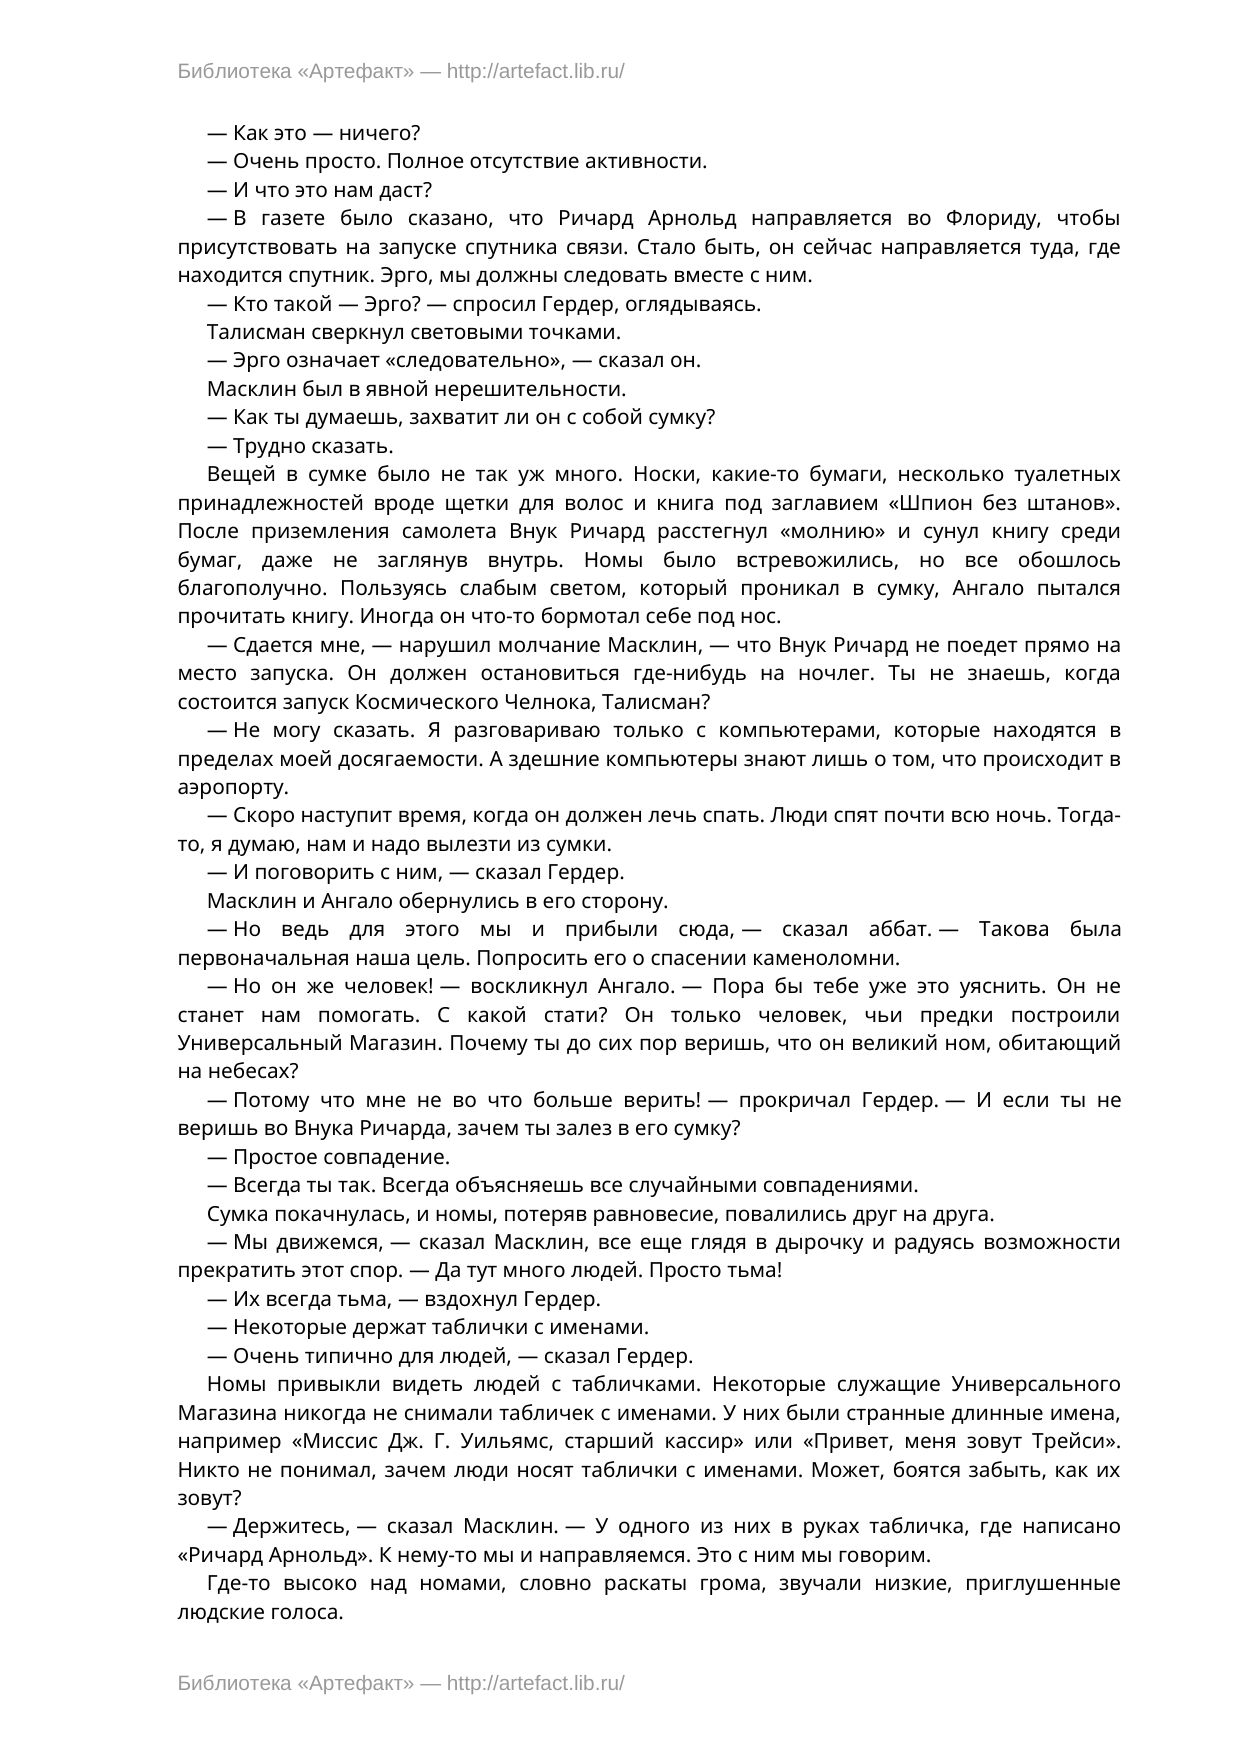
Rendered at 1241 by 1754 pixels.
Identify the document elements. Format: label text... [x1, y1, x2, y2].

text — Сдается мне, — нарушил молчание Масклин, — что Внук Ричард не поедет прямо на место запуска. Он должен остановиться где-нибудь на ночлег. Ты не знаешь, когда состоится запуск Космического Челнока, Талисман? [177, 630, 1122, 715]
text — Мы движемся, — сказал Масклин, все еще глядя в дырочку и радуясь возможности прекратить этот спор. — Да тут много людей. Просто тьма! [177, 1227, 1122, 1284]
text — Не могу сказать. Я разговариваю только с компьютерами, которые находятся в пределах моей досягаемости. А здешние компьютеры знают лишь о том, что происходит в аэропорту. [177, 715, 1122, 801]
text — Всегда ты так. Всегда объясняешь все случайными совпадениями. [177, 1170, 1122, 1199]
text Где-то высоко над номами, словно раскаты грома, звучали низкие, приглушенные людские голоса. [177, 1568, 1122, 1625]
text — Держитесь, — сказал Масклин. — У одного из них в руках табличка, где написано «Ричард Арнольд». К нему-то мы и направляемся. Это с ним мы говорим. [177, 1512, 1122, 1568]
text — Потому что мне не во что больше верить! — прокричал Гердер. — И если ты не веришь во Внука Ричарда, зачем ты залез в его сумку? [177, 1085, 1122, 1142]
text — Эрго означает «следовательно», — сказал он. [177, 346, 1122, 374]
text — Скоро наступит время, когда он должен лечь спать. Люди спят почти всю ночь. Тогда-то, я думаю, нам и надо вылезти из сумки. [177, 801, 1122, 857]
text — Но ведь для этого мы и прибыли сюда, — сказал аббат. — Такова была первоначальная наша цель. Попросить его о спасении каменоломни. [177, 914, 1122, 971]
text — Некоторые держат таблички с именами. [177, 1312, 1122, 1341]
text — И что это нам даст? [177, 175, 1122, 203]
text Сумка покачнулась, и номы, потеряв равновесие, повалились друг на друга. [177, 1199, 1122, 1227]
text — И поговорить с ним, — сказал Гердер. [177, 857, 1122, 886]
text — Трудно сказать. [177, 431, 1122, 459]
text — Очень просто. Полное отсутствие активности. [177, 147, 1122, 175]
text — Как ты думаешь, захватит ли он с собой сумку? [177, 402, 1122, 431]
text — Простое совпадение. [177, 1142, 1122, 1170]
text Вещей в сумке было не так уж много. Носки, какие-то бумаги, несколько туалетных принадлежностей вроде щетки для волос и книга под заглавием «Шпион без штанов». После приземления самолета Внук Ричард расстегнул «молнию» и сунул книгу среди бумаг, даже не заглянув внутрь. Номы было встревожились, но все обошлось благополучно. Пользуясь слабым светом, который проникал в сумку, Ангало пытался прочитать книгу. Иногда он что-то бормотал себе под нос. [177, 459, 1122, 630]
text — Но он же человек! — воскликнул Ангало. — Пора бы тебе уже это уяснить. Он не станет нам помогать. С какой стати? Он только человек, чьи предки построили Универсальный Магазин. Почему ты до сих пор веришь, что он великий ном, обитающий на небесах? [177, 971, 1122, 1085]
text Номы привыкли видеть людей с табличками. Некоторые служащие Универсального Магазина никогда не снимали табличек с именами. У них были странные длинные имена, например «Миссис Дж. Г. Уильямс, старший кассир» или «Привет, меня зовут Трейси». Никто не понимал, зачем люди носят таблички с именами. Может, боятся забыть, как их зовут? [177, 1369, 1122, 1512]
text — Очень типично для людей, — сказал Гердер. [177, 1341, 1122, 1369]
text Масклин был в явной нерешительности. [177, 374, 1122, 402]
text Талисман сверкнул световыми точками. [177, 317, 1122, 346]
text — Как это — ничего? [177, 118, 1122, 147]
text — Кто такой — Эрго? — спросил Гердер, оглядываясь. [177, 289, 1122, 317]
text Масклин и Ангало обернулись в его сторону. [177, 886, 1122, 914]
text — В газете было сказано, что Ричард Арнольд направляется во Флориду, чтобы присутствовать на запуске спутника связи. Стало быть, он сейчас направляется туда, где находится спутник. Эрго, мы должны следовать вместе с ним. [177, 203, 1122, 289]
text — Их всегда тьма, — вздохнул Гердер. [177, 1284, 1122, 1312]
